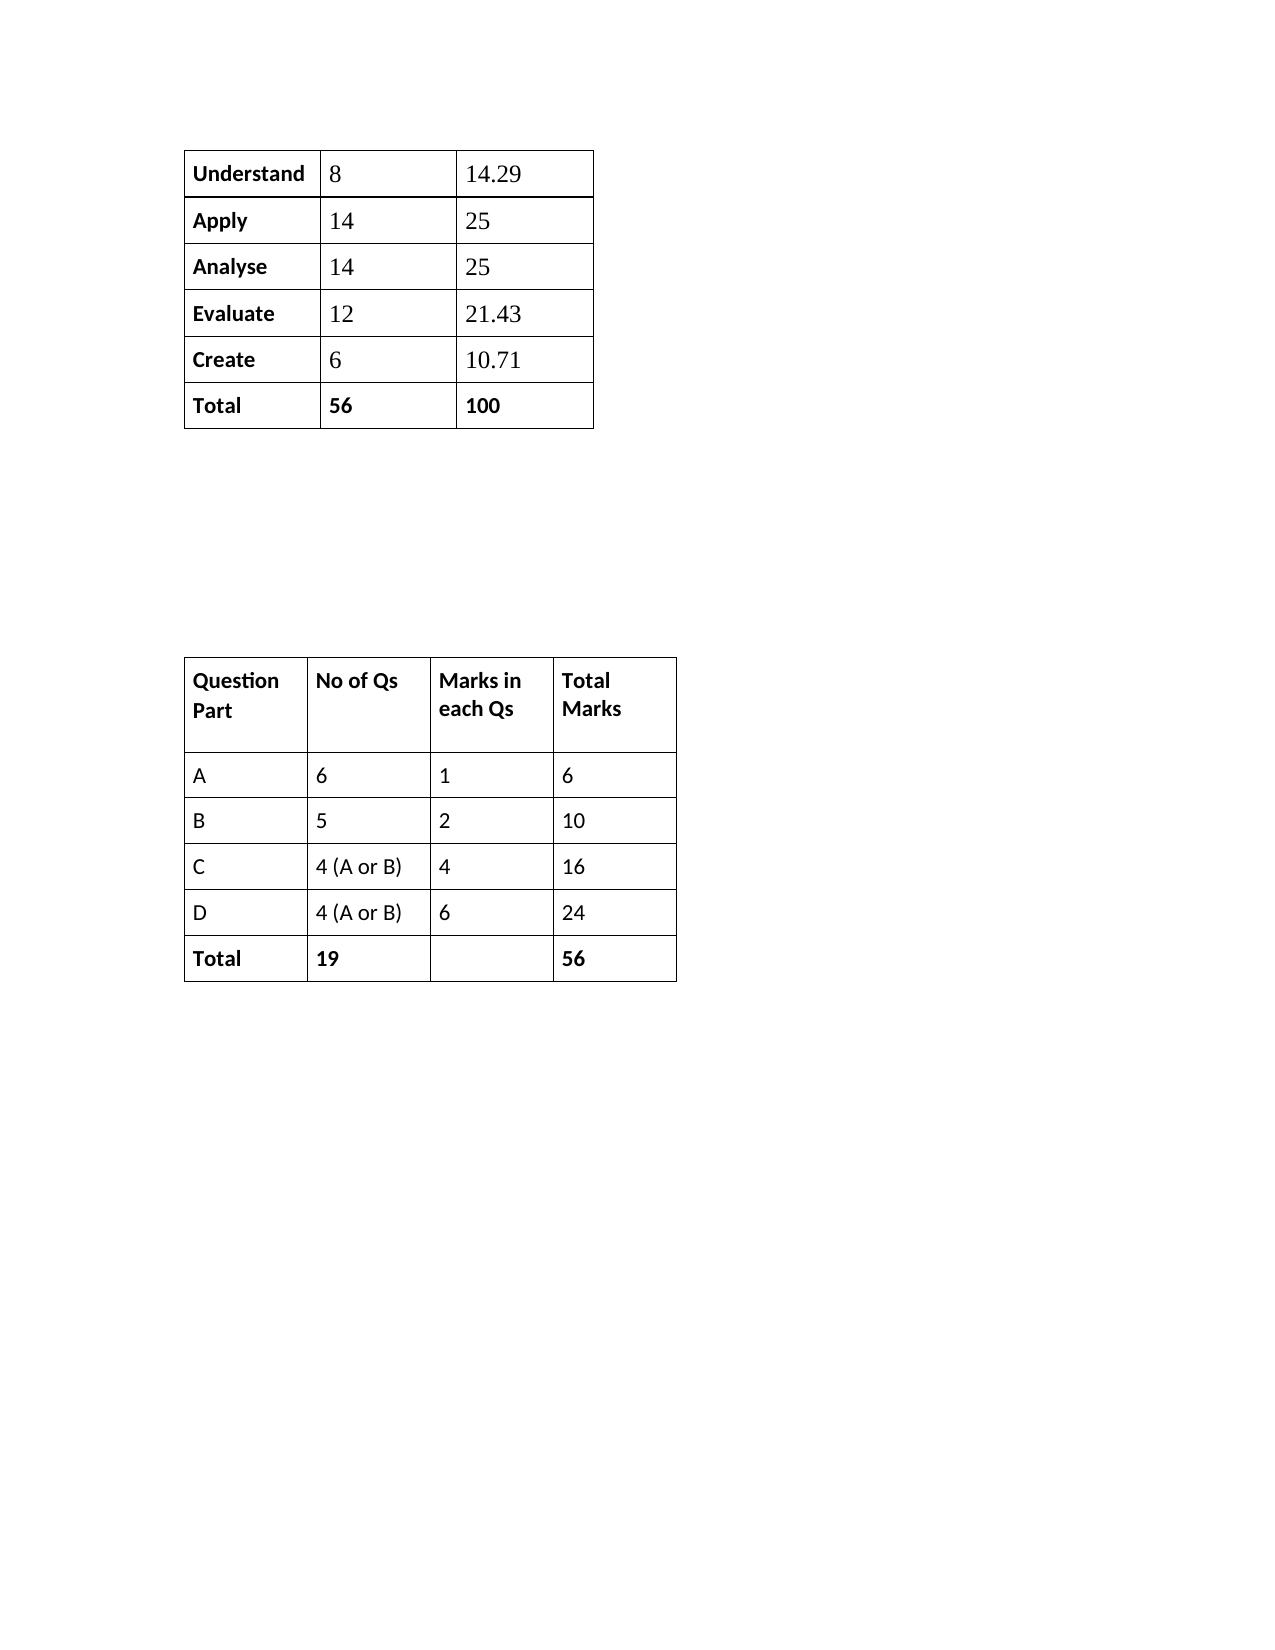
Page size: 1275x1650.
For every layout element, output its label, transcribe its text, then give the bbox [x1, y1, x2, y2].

table_cell 25 [457, 244, 593, 289]
table_cell Total [185, 383, 320, 428]
table_cell 6 [308, 753, 430, 797]
table_cell D [185, 890, 307, 934]
table_cell 1 [431, 753, 553, 797]
table_cell 14.29 [457, 151, 593, 196]
table_cell Analyse [185, 244, 320, 289]
table_cell Total [185, 936, 307, 981]
table_header Total Marks [554, 658, 676, 752]
table_cell C [185, 844, 307, 889]
table_cell 2 [431, 798, 553, 843]
table_cell 6 [554, 753, 676, 797]
table_cell 6 [321, 337, 456, 382]
table_header Marks in each Qs [431, 658, 553, 752]
table_cell Evaluate [185, 290, 320, 336]
table_cell 56 [321, 383, 456, 428]
table_cell 16 [554, 844, 676, 889]
table_cell 21.43 [457, 290, 593, 336]
table_cell 100 [457, 383, 593, 428]
table_header Question Part [185, 658, 307, 752]
table_cell 10.71 [457, 337, 593, 382]
table_cell 5 [308, 798, 430, 843]
table_cell 8 [321, 151, 456, 196]
table_cell B [185, 798, 307, 843]
table_cell 19 [308, 936, 430, 981]
table_header No of Qs [308, 658, 430, 752]
table_cell 25 [457, 198, 593, 243]
table_cell 56 [554, 936, 676, 981]
table_cell 4 (A or B) [308, 844, 430, 889]
table_cell A [185, 753, 307, 797]
table_cell 4 [431, 844, 553, 889]
table_cell 6 [431, 890, 553, 934]
table_cell 10 [554, 798, 676, 843]
table_cell Understand [185, 151, 320, 196]
table_cell [431, 936, 553, 981]
table_cell Create [185, 337, 320, 382]
table_cell Apply [185, 198, 320, 243]
table_cell 14 [321, 198, 456, 243]
table_cell 14 [321, 244, 456, 289]
table_cell 24 [554, 890, 676, 934]
table_cell 12 [321, 290, 456, 336]
table_cell 4 (A or B) [308, 890, 430, 934]
